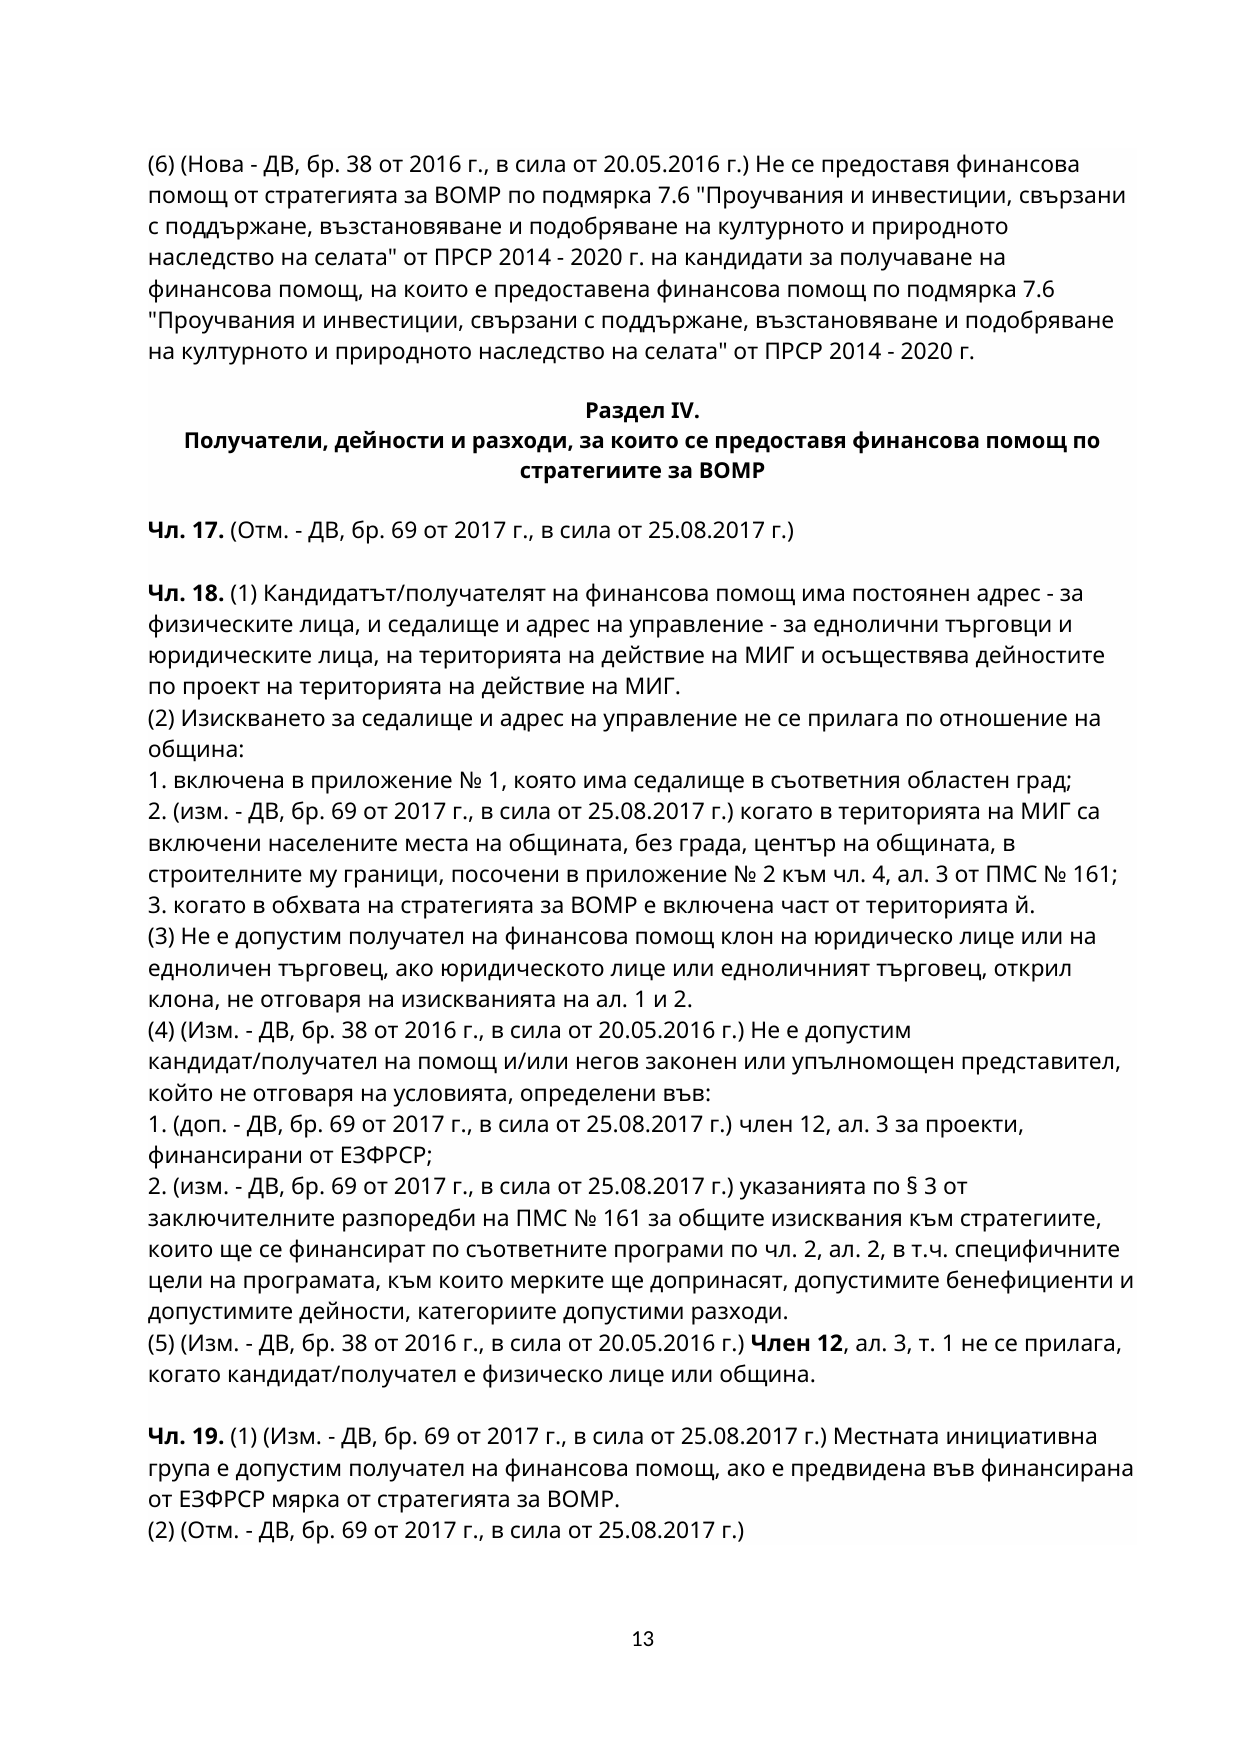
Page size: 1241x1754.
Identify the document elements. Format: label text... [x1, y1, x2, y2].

text Чл. 17. (Отм. - ДВ, бр. 69 от 2017 г., в сила от 25.08.2017 г.) [148, 514, 1137, 545]
text 2. (изм. - ДВ, бр. 69 от 2017 г., в сила от 25.08.2017 г.) указанията по § 3 от заключителните разпоредби на ПМС № 161 за общите изисквания към стратегиите, които ще се финансират по съответните програми по чл. 2, ал. 2, в т.ч. специфичните цели на програмата, към които мерките ще допринасят, допустимите бенефициенти и допустимите дейности, категориите допустими разходи. [148, 1170, 1137, 1327]
text 3. когато в обхвата на стратегията за ВОМР е включена част от територията й. [148, 889, 1137, 920]
text (2) (Отм. - ДВ, бр. 69 от 2017 г., в сила от 25.08.2017 г.) [148, 1514, 1137, 1545]
text Раздел IV. Получатели, дейности и разходи, за които се предоставя финансова помощ по стратегиите за ВОМР [148, 396, 1137, 485]
text 1. (доп. - ДВ, бр. 69 от 2017 г., в сила от 25.08.2017 г.) член 12, ал. 3 за проекти, финансирани от ЕЗФРСР; [148, 1108, 1137, 1170]
text 1. включена в приложение № 1, която има седалище в съответния областен град; [148, 764, 1137, 795]
text 2. (изм. - ДВ, бр. 69 от 2017 г., в сила от 25.08.2017 г.) когато в територията на МИГ са включени населените места на общината, без града, център на общината, в строителните му граници, посочени в приложение № 2 към чл. 4, ал. 3 от ПМС № 161; [148, 795, 1137, 889]
text (6) (Нова - ДВ, бр. 38 от 2016 г., в сила от 20.05.2016 г.) Не се предоставя финансова помощ от стратегията за ВОМР по подмярка 7.6 "Проучвания и инвестиции, свързани с поддържане, възстановяване и подобряване на културното и природното наследство на селата" от ПРСР 2014 - 2020 г. на кандидати за получаване на финансова помощ, на които е предоставена финансова помощ по подмярка 7.6 "Проучвания и инвестиции, свързани с поддържане, възстановяване и подобряване на културното и природното наследство на селата" от ПРСР 2014 - 2020 г. [148, 148, 1137, 366]
text (3) Не е допустим получател на финансова помощ клон на юридическо лице или на едноличен търговец, ако юридическото лице или едноличният търговец, открил клона, не отговаря на изискванията на ал. 1 и 2. [148, 920, 1137, 1014]
text Чл. 18. (1) Кандидатът/получателят на финансова помощ има постоянен адрес - за физическите лица, и седалище и адрес на управление - за еднолични търговци и юридическите лица, на територията на действие на МИГ и осъществява дейностите по проект на територията на действие на МИГ. [148, 577, 1137, 702]
text (4) (Изм. - ДВ, бр. 38 от 2016 г., в сила от 20.05.2016 г.) Не е допустим кандидат/получател на помощ и/или негов законен или упълномощен представител, който не отговаря на условията, определени във: [148, 1014, 1137, 1108]
text Чл. 19. (1) (Изм. - ДВ, бр. 69 от 2017 г., в сила от 25.08.2017 г.) Местната инициативна група е допустим получател на финансова помощ, ако е предвидена във финансирана от ЕЗФРСР мярка от стратегията за ВОМР. [148, 1420, 1137, 1514]
text (5) (Изм. - ДВ, бр. 38 от 2016 г., в сила от 20.05.2016 г.) Член 12, ал. 3, т. 1 не се прилага, когато кандидат/получател е физическо лице или община. [148, 1327, 1137, 1389]
text (2) Изискването за седалище и адрес на управление не се прилага по отношение на община: [148, 702, 1137, 764]
